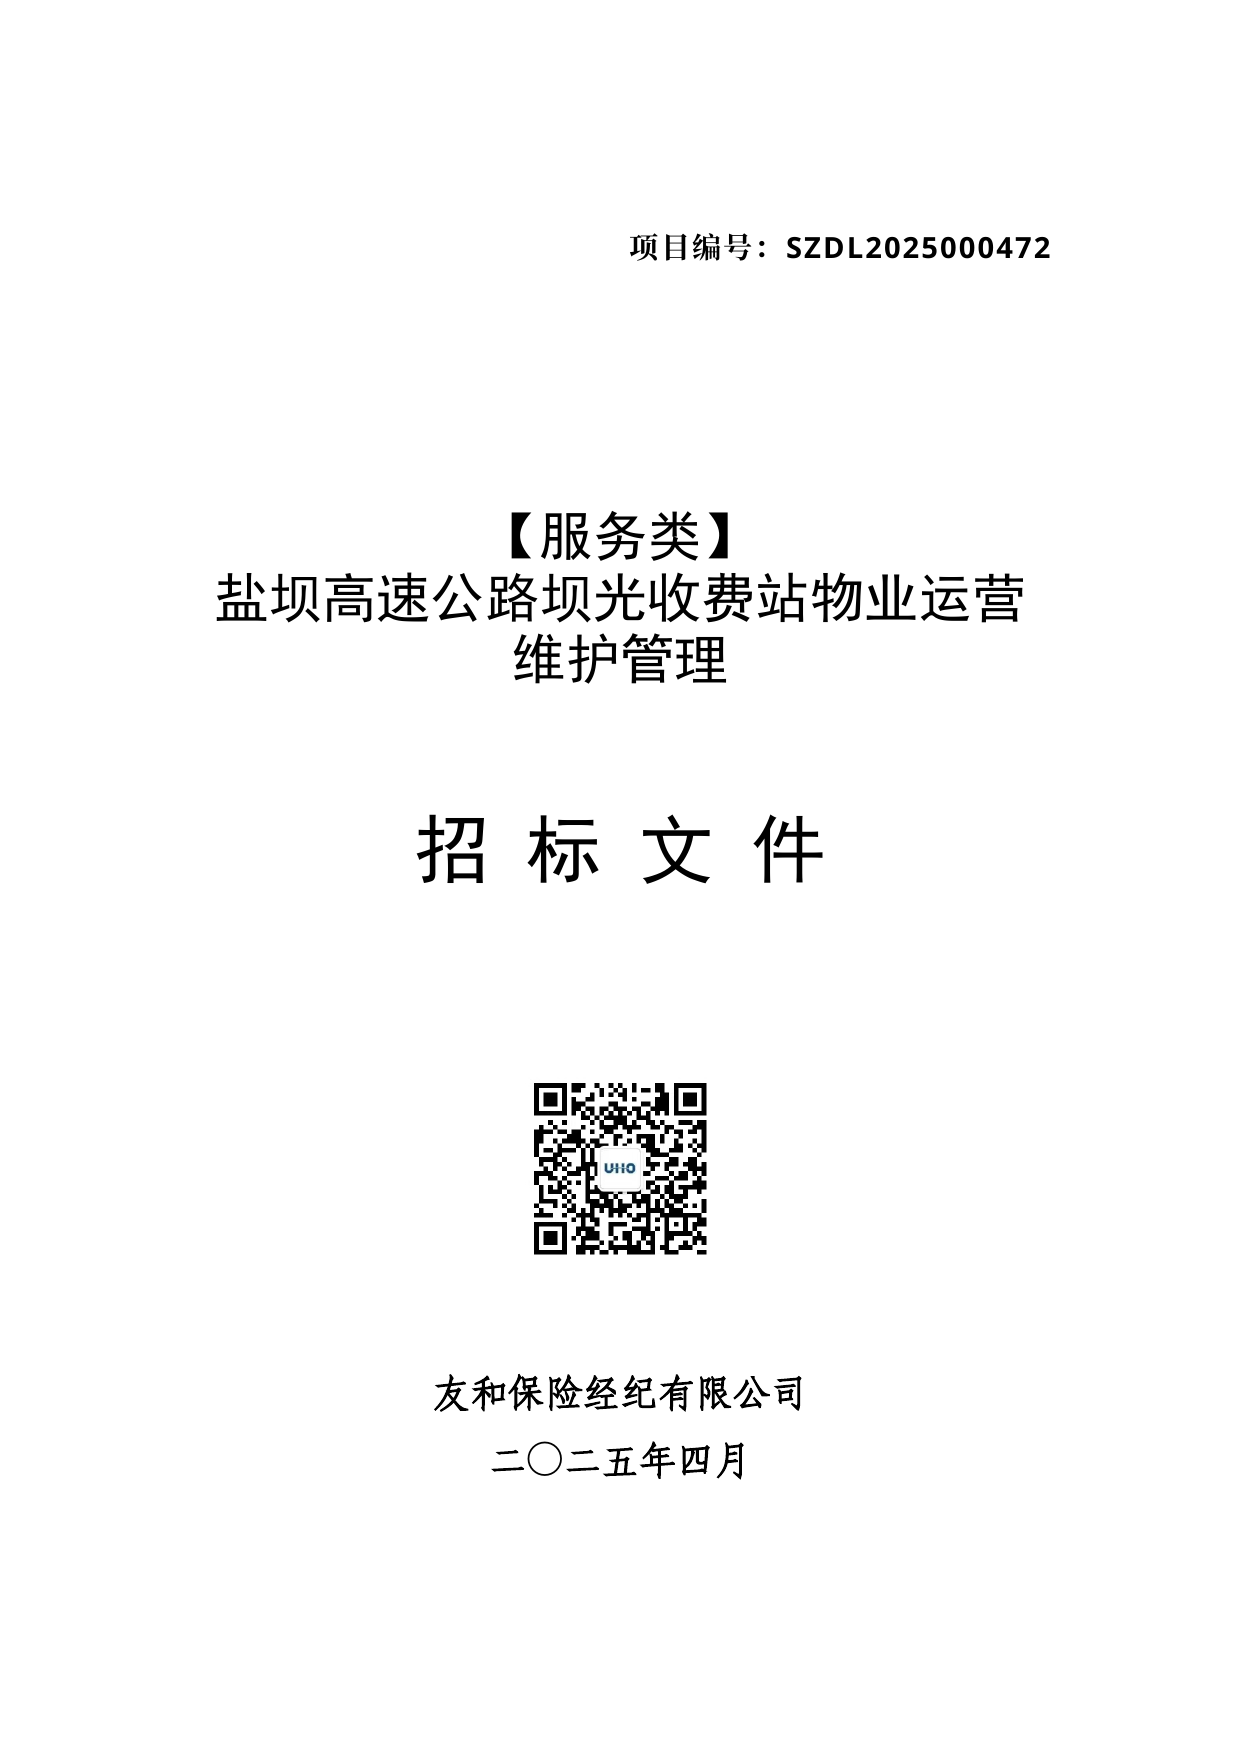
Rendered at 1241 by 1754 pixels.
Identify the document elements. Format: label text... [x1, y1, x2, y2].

text 招 标 文 件 [187, 801, 1053, 887]
text 【服务类】 [187, 501, 1053, 563]
picture [520, 1069, 720, 1268]
text 友和保险经纪有限公司 [187, 1369, 1053, 1411]
text 盐坝高速公路坝光收费站物业运营维护管理 [187, 563, 1053, 686]
text 二〇二五年四月 [187, 1436, 1053, 1482]
text 项目编号：SZDL2025000472 [187, 227, 1053, 267]
